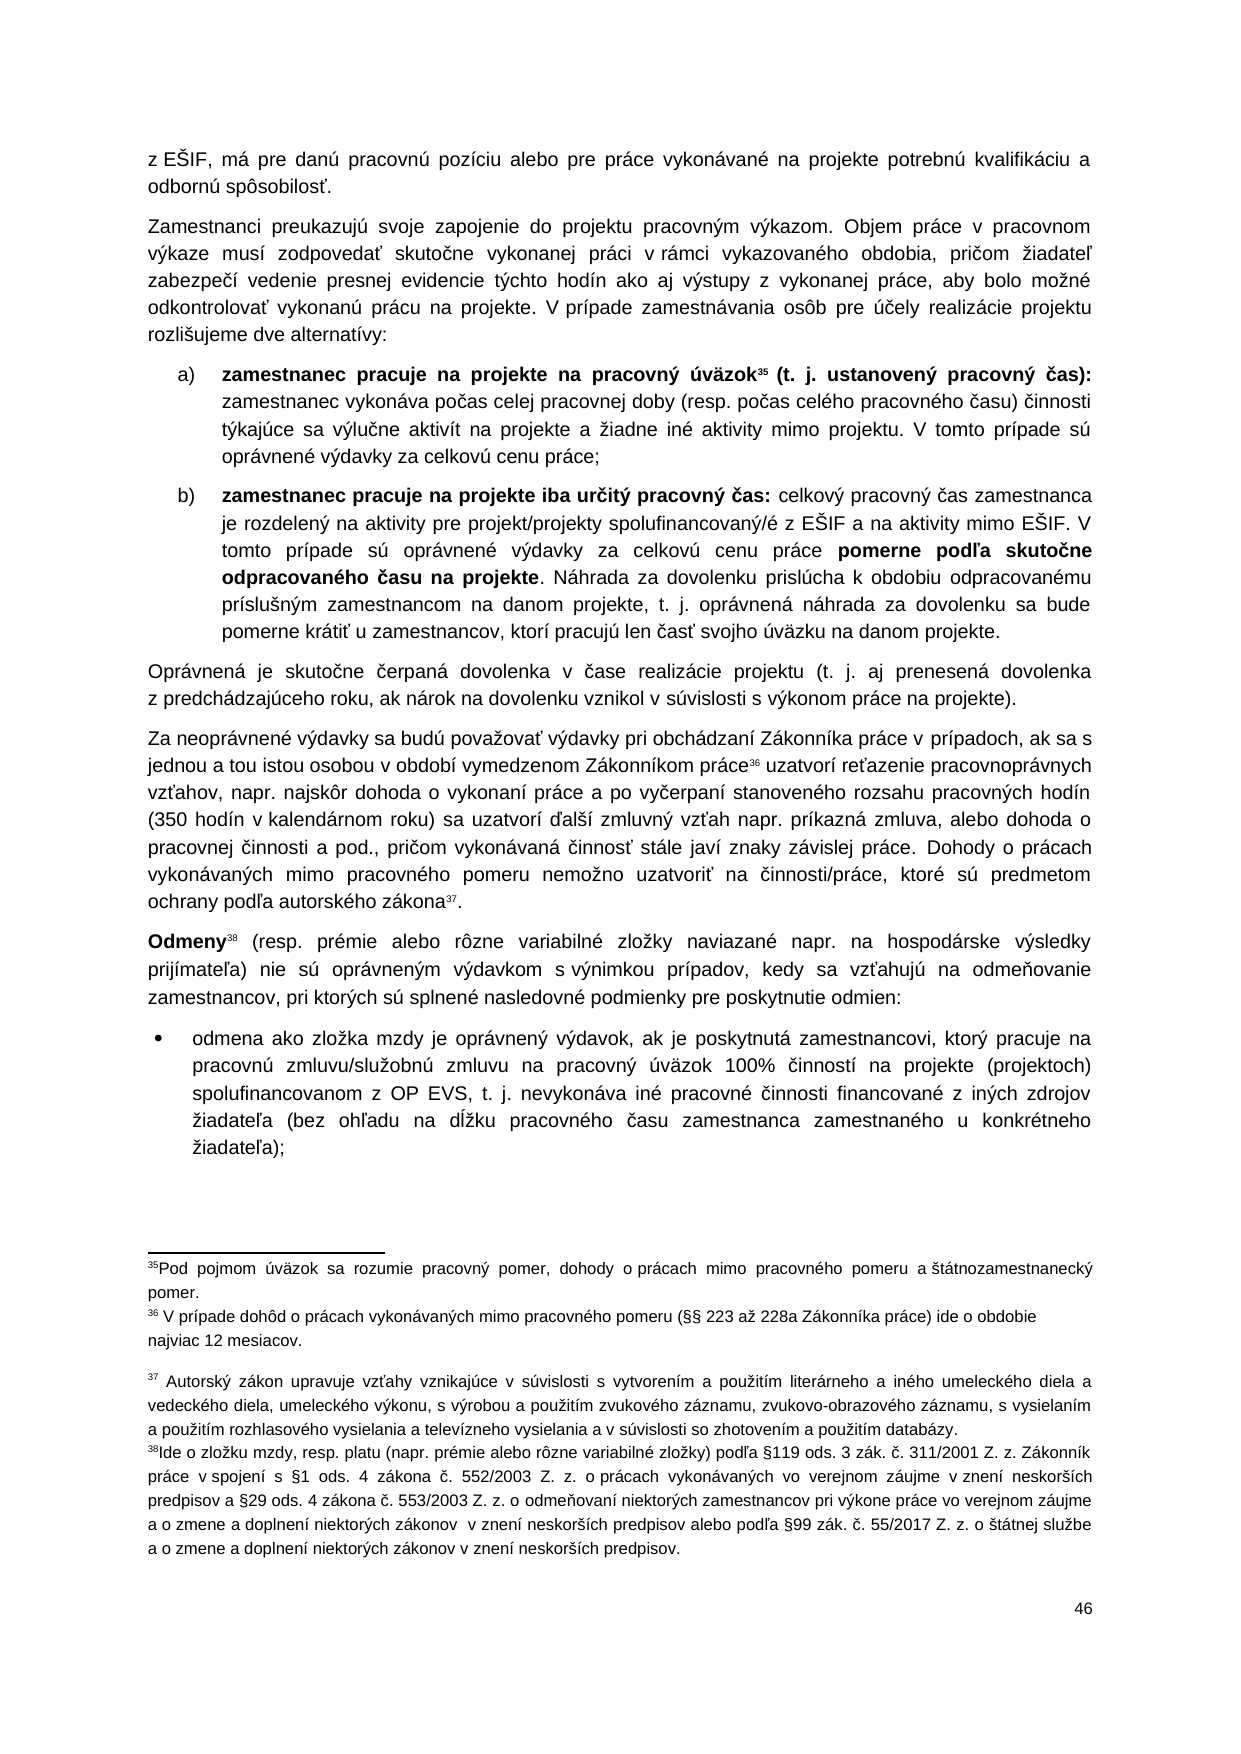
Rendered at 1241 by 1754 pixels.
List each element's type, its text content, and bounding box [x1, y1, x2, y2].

text Za neoprávnené výdavky sa budú považovať výdavky pri obchádzaní Zákonníka práce v prípadoch, ak sa s jednou a tou istou osobou v období vymedzenom Zákonníkom práce uzatvorí reťazenie pracovnoprávnych vzťahov, napr. najskôr dohoda o vykonaní práce a po vyčerpaní stanoveného rozsahu pracovných hodín (350 hodín v kalendárnom roku) sa uzatvorí ďalší zmluvný vzťah napr. príkazná zmluva, alebo dohoda o pracovnej činnosti a pod., pričom vykonávaná činnosť stále javí znaky závislej práce. Dohody o prácach vykonávaných mimo pracovného pomeru nemožno uzatvoriť na činnosti/práce, ktoré sú predmetom ochrany podľa autorského zákona. [148, 727, 1092, 913]
text Zamestnanci preukazujú svoje zapojenie do projektu pracovným výkazom. Objem práce v pracovnom výkaze musí zodpovedať skutočne vykonanej práci v rámci vykazovaného obdobia, pričom žiadateľ zabezpečí vedenie presnej evidencie týchto hodín ako aj výstupy z vykonanej práce, aby bolo možné odkontrolovať vykonanú prácu na projekte. V prípade zamestnávania osôb pre účely realizácie projektu rozlišujeme dve alternatívy: [148, 214, 1092, 346]
list zamestnanec pracuje na projekte na pracovný úväzok (t. j. ustanovený pracovný čas): zamestnanec vykonáva počas celej pracovnej doby (resp. počas celého pracovného času) činnosti týkajúce sa výlučne aktivít na projekte a žiadne iné aktivity mimo projektu. V tomto prípade sú oprávnené výdavky za celkovú cenu práce; [177, 363, 1092, 467]
list Oprávnená je skutočne čerpaná dovolenka v čase realizácie projektu (t. j. aj prenesená dovolenka z predchádzajúceho roku, ak nárok na dovolenku vznikol v súvislosti s výkonom práce na projekte). [148, 660, 1092, 710]
text Odmeny (resp. prémie alebo rôzne variabilné zložky naviazané napr. na hospodárske výsledky prijímateľa) nie sú oprávneným výdavkom s výnimkou prípadov, kedy sa vzťahujú na odmeňovanie zamestnancov, pri ktorých sú splnené nasledovné podmienky pre poskytnutie odmien: [148, 929, 1092, 1009]
list odmena ako zložka mzdy je oprávnený výdavok, ak je poskytnutá zamestnancovi, ktorý pracuje na pracovnú zmluvu/služobnú zmluvu na pracovný úväzok 100% činností na projekte (projektoch) spolufinancovanom z OP EVS, t. j. nevykonáva iné pracovné činnosti financované z iných zdrojov žiadateľa (bez ohľadu na dĺžku pracovného času zamestnanca zamestnaného u konkrétneho žiadateľa); [155, 1027, 1092, 1159]
list zamestnanec pracuje na projekte iba určitý pracovný čas: celkový pracovný čas zamestnanca je rozdelený na aktivity pre projekt/projekty spolufinancovaný/é z EŠIF a na aktivity mimo EŠIF. V tomto prípade sú oprávnené výdavky za celkovú cenu práce pomerne podľa skutočne odpracovaného času na projekte. Náhrada za dovolenku prislúcha k obdobiu odpracovanému príslušným zamestnancom na danom projekte, t. j. oprávnená náhrada za dovolenku sa bude pomerne krátiť u zamestnancov, ktorí pracujú len časť svojho úväzku na danom projekte. [177, 484, 1092, 643]
